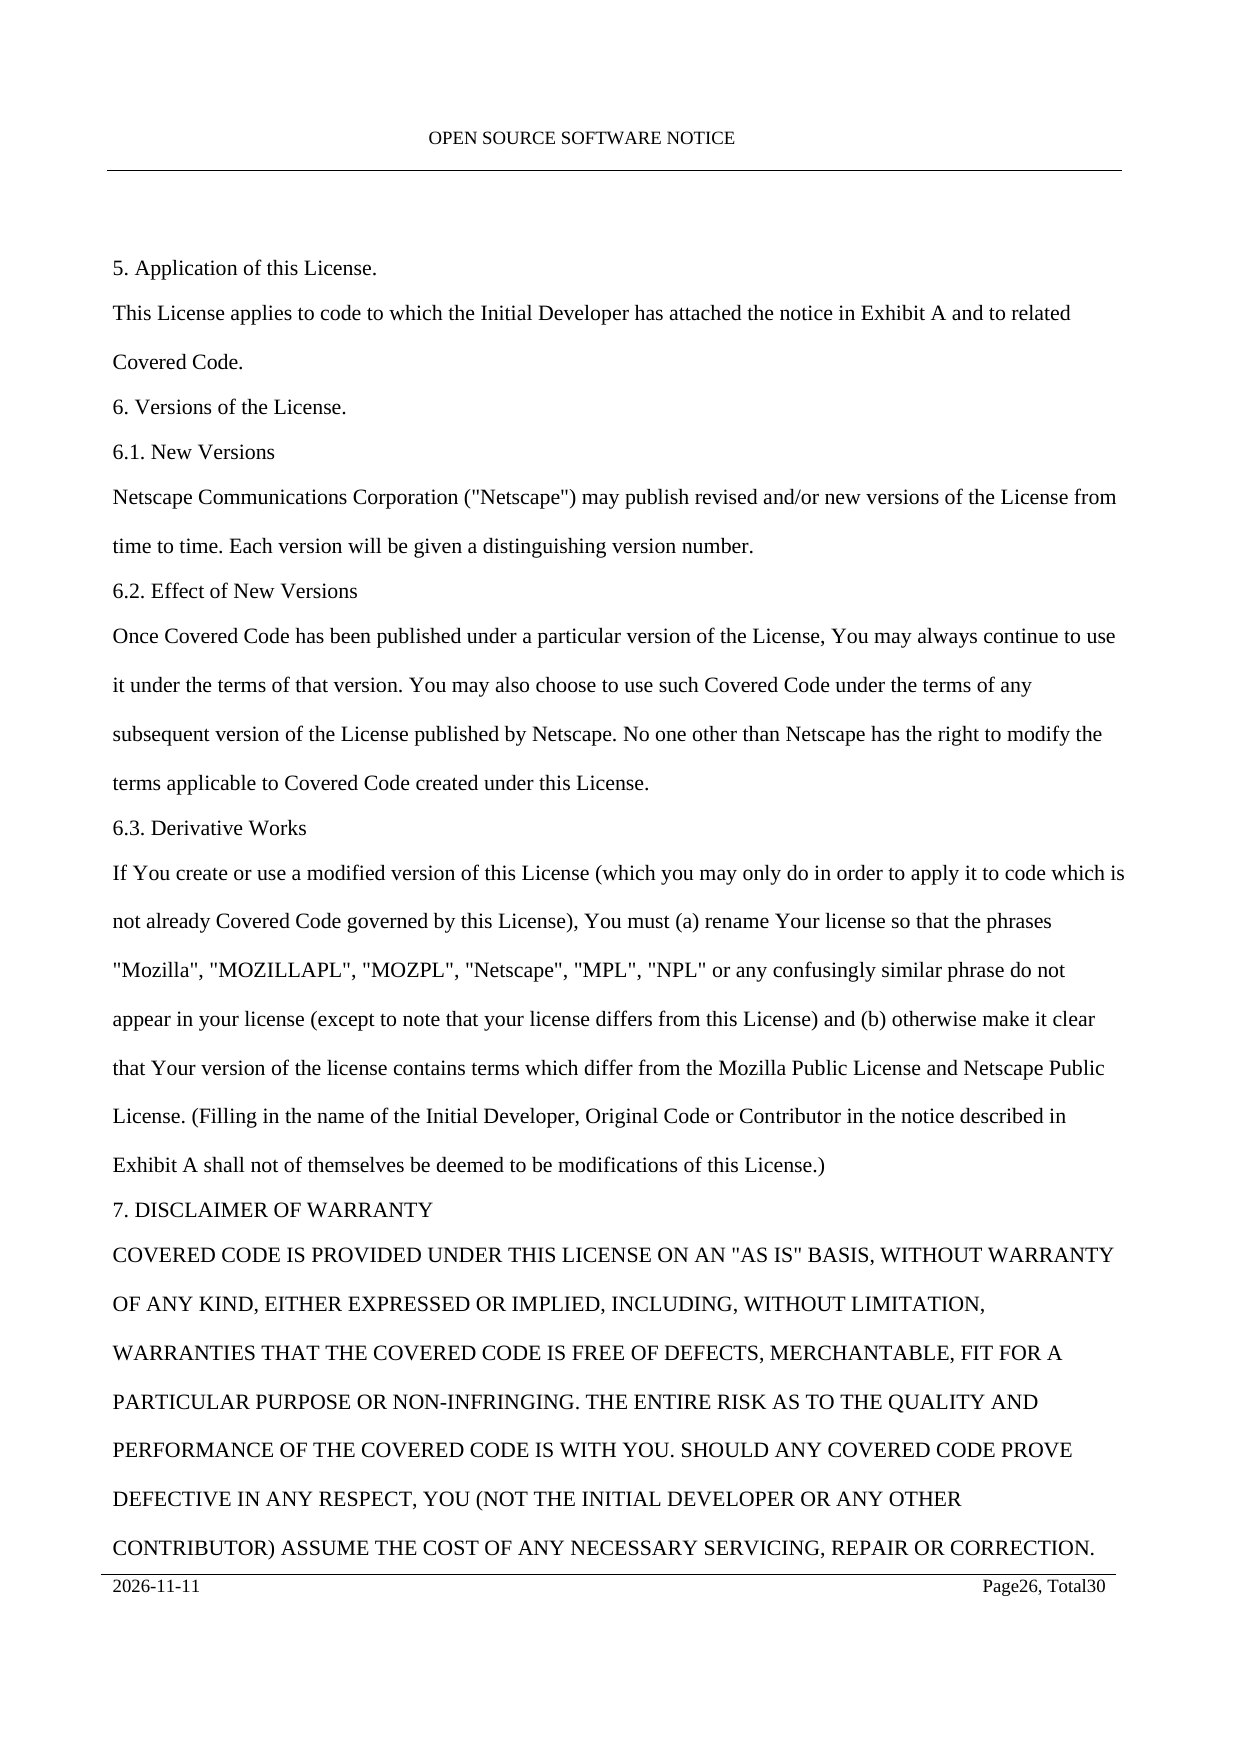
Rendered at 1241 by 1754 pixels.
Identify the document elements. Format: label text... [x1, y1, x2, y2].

text Netscape Communications Corporation ("Netscape") may publish revised and/or new versions of the License from time to time. Each version will be given a distinguishing version number. [112, 481, 1128, 562]
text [112, 1239, 1128, 1564]
text This License applies to code to which the Initial Developer has attached the notice in Exhibit A and to related Covered Code. [112, 297, 1128, 378]
text 6. Versions of the License. [112, 390, 1128, 423]
text 6.2. Effect of New Versions [112, 574, 1128, 607]
text 5. Application of this License. [112, 251, 1128, 284]
text Once Covered Code has been published under a particular version of the License, You may always continue to use it under the terms of that version. You may also choose to use such Covered Code under the terms of any subsequent version of the License published by Netscape. No one other than Netscape has the right to modify the terms applicable to Covered Code created under this License. [112, 619, 1128, 798]
text 6.3. Derivative Works [112, 811, 1128, 843]
text 7. DISCLAIMER OF WARRANTY [112, 1194, 1128, 1226]
text If You create or use a modified version of this License (which you may only do in order to apply it to code which is not already Covered Code governed by this License), You must (a) rename Your license so that the phrases "Mozilla", "MOZILLAPL", "MOZPL", "Netscape", "MPL", "NPL" or any confusingly similar phrase do not appear in your license (except to note that your license differs from this License) and (b) otherwise make it clear that Your version of the license contains terms which differ from the Mozilla Public License and Netscape Public License. (Filling in the name of the Initial Developer, Original Code or Contributor in the notice described in Exhibit A shall not of themselves be deemed to be modifications of this License.) [112, 856, 1128, 1181]
text 6.1. New Versions [112, 436, 1128, 468]
